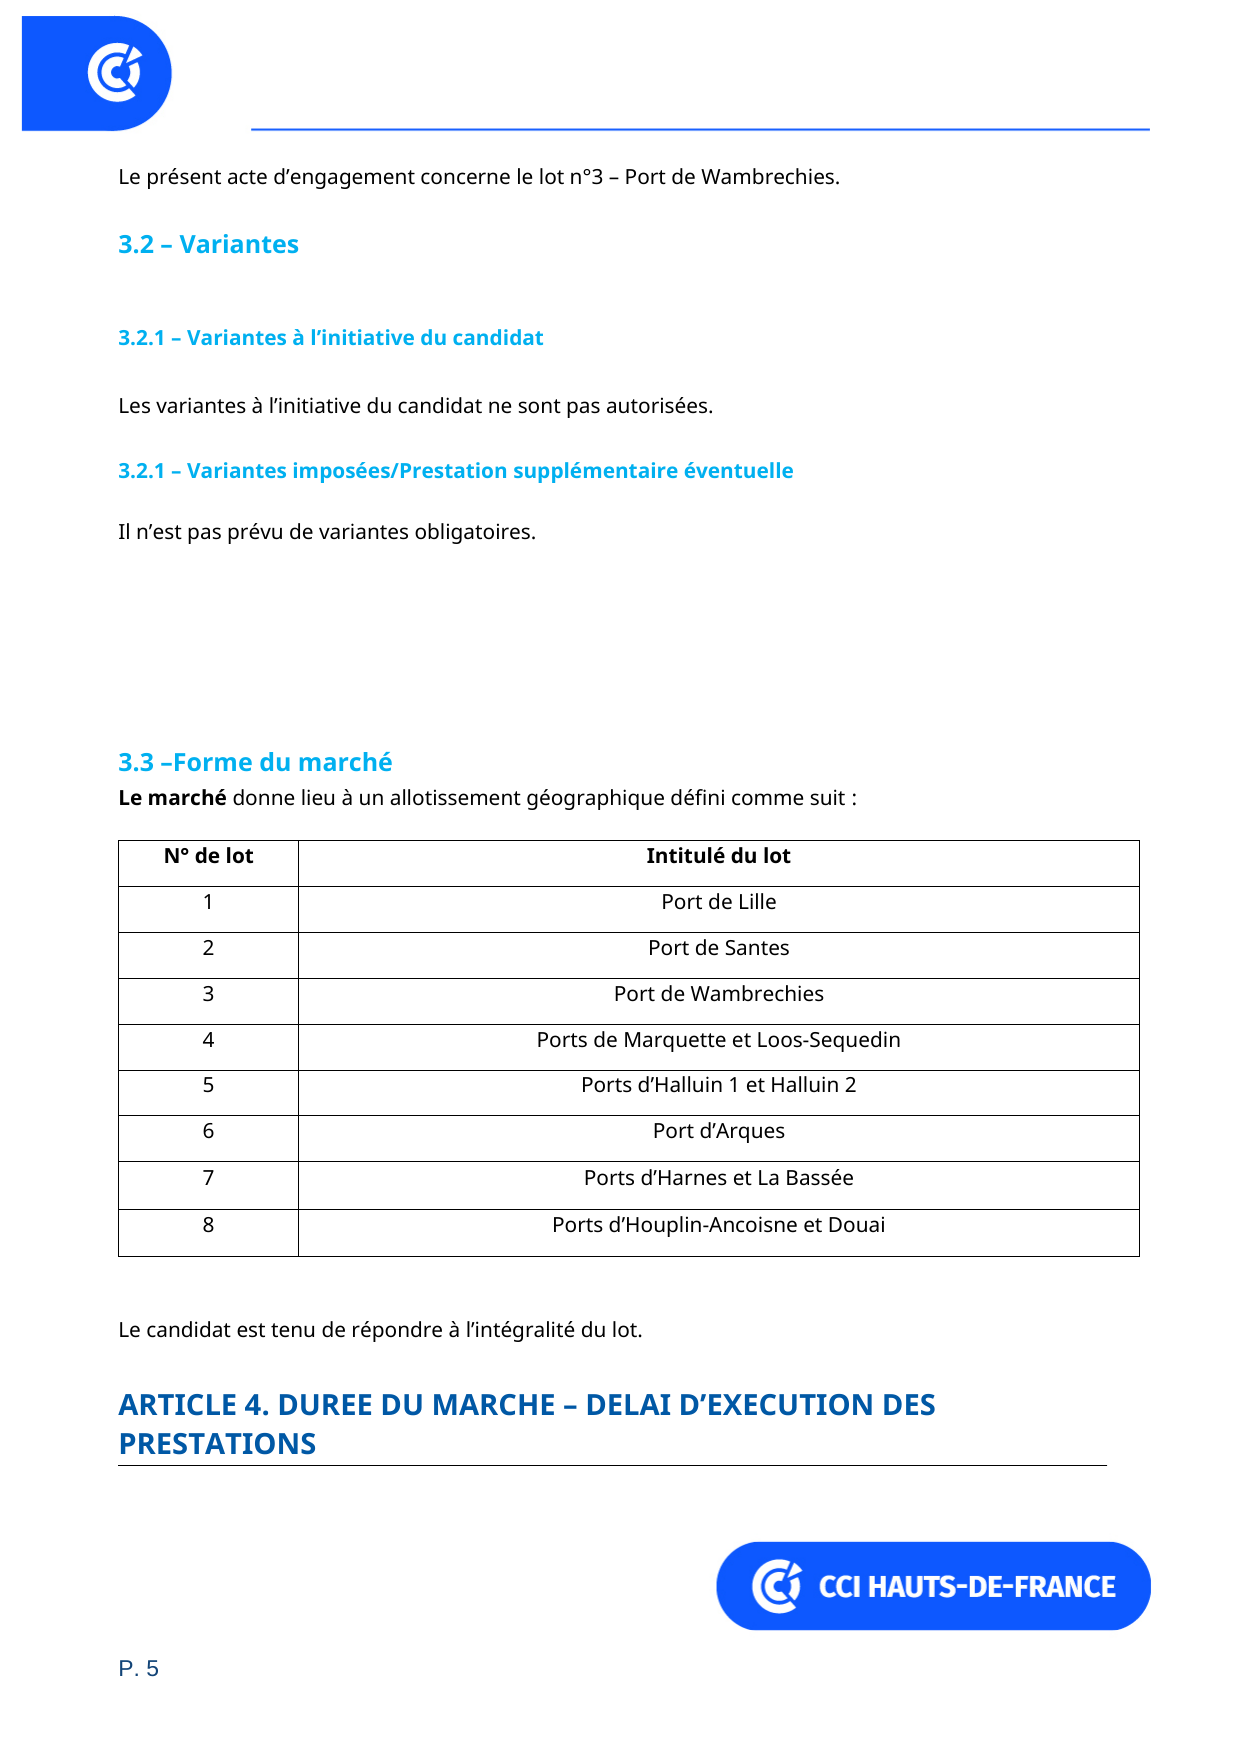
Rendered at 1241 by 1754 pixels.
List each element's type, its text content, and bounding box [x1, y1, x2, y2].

table_cell Ports d’Harnes et La Bassée [299, 1162, 1139, 1208]
table_cell Port de Wambrechies [299, 979, 1139, 1024]
table_cell 5 [119, 1071, 298, 1115]
table_cell Ports d’Houplin-Ancoisne et Douai [299, 1210, 1139, 1256]
table_cell 6 [119, 1116, 298, 1161]
table_cell Ports d’Halluin 1 et Halluin 2 [299, 1071, 1139, 1115]
table_cell 3 [119, 979, 298, 1024]
text Le candidat est tenu de répondre à l’intégralité du lot. [118, 1315, 1107, 1344]
text 3.2 – Variantes [118, 227, 1107, 261]
list Le marché donne lieu à un allotissement géographique défini comme suit : [118, 783, 1152, 812]
table_cell 4 [119, 1025, 298, 1069]
table_header Intitulé du lot [299, 841, 1139, 886]
text 3.3 –Forme du marché [118, 744, 1107, 778]
table_cell Ports de Marquette et Loos-Sequedin [299, 1025, 1139, 1069]
table_cell Port d’Arques [299, 1116, 1139, 1161]
text ARTICLE 4. DUREE DU MARCHE – DELAI D’EXECUTION DES PRESTATIONS [118, 1384, 1107, 1465]
table_cell 8 [119, 1210, 298, 1256]
table_cell Port de Santes [299, 933, 1139, 978]
text 3.2.1 – Variantes imposées/Prestation supplémentaire éventuelle [118, 456, 1107, 484]
table_cell 7 [119, 1162, 298, 1208]
text 3.2.1 – Variantes à l’initiative du candidat [118, 323, 1107, 351]
text Il n’est pas prévu de variantes obligatoires. [118, 517, 1107, 545]
text Le présent acte d’engagement concerne le lot n°3 – Port de Wambrechies. [118, 162, 1107, 191]
picture [21, 0, 1241, 1696]
table_cell 2 [119, 933, 298, 978]
table_cell Port de Lille [299, 887, 1139, 932]
text Les variantes à l’initiative du candidat ne sont pas autorisées. [118, 391, 1107, 420]
table_cell 1 [119, 887, 298, 932]
table_header N° de lot [119, 841, 298, 886]
